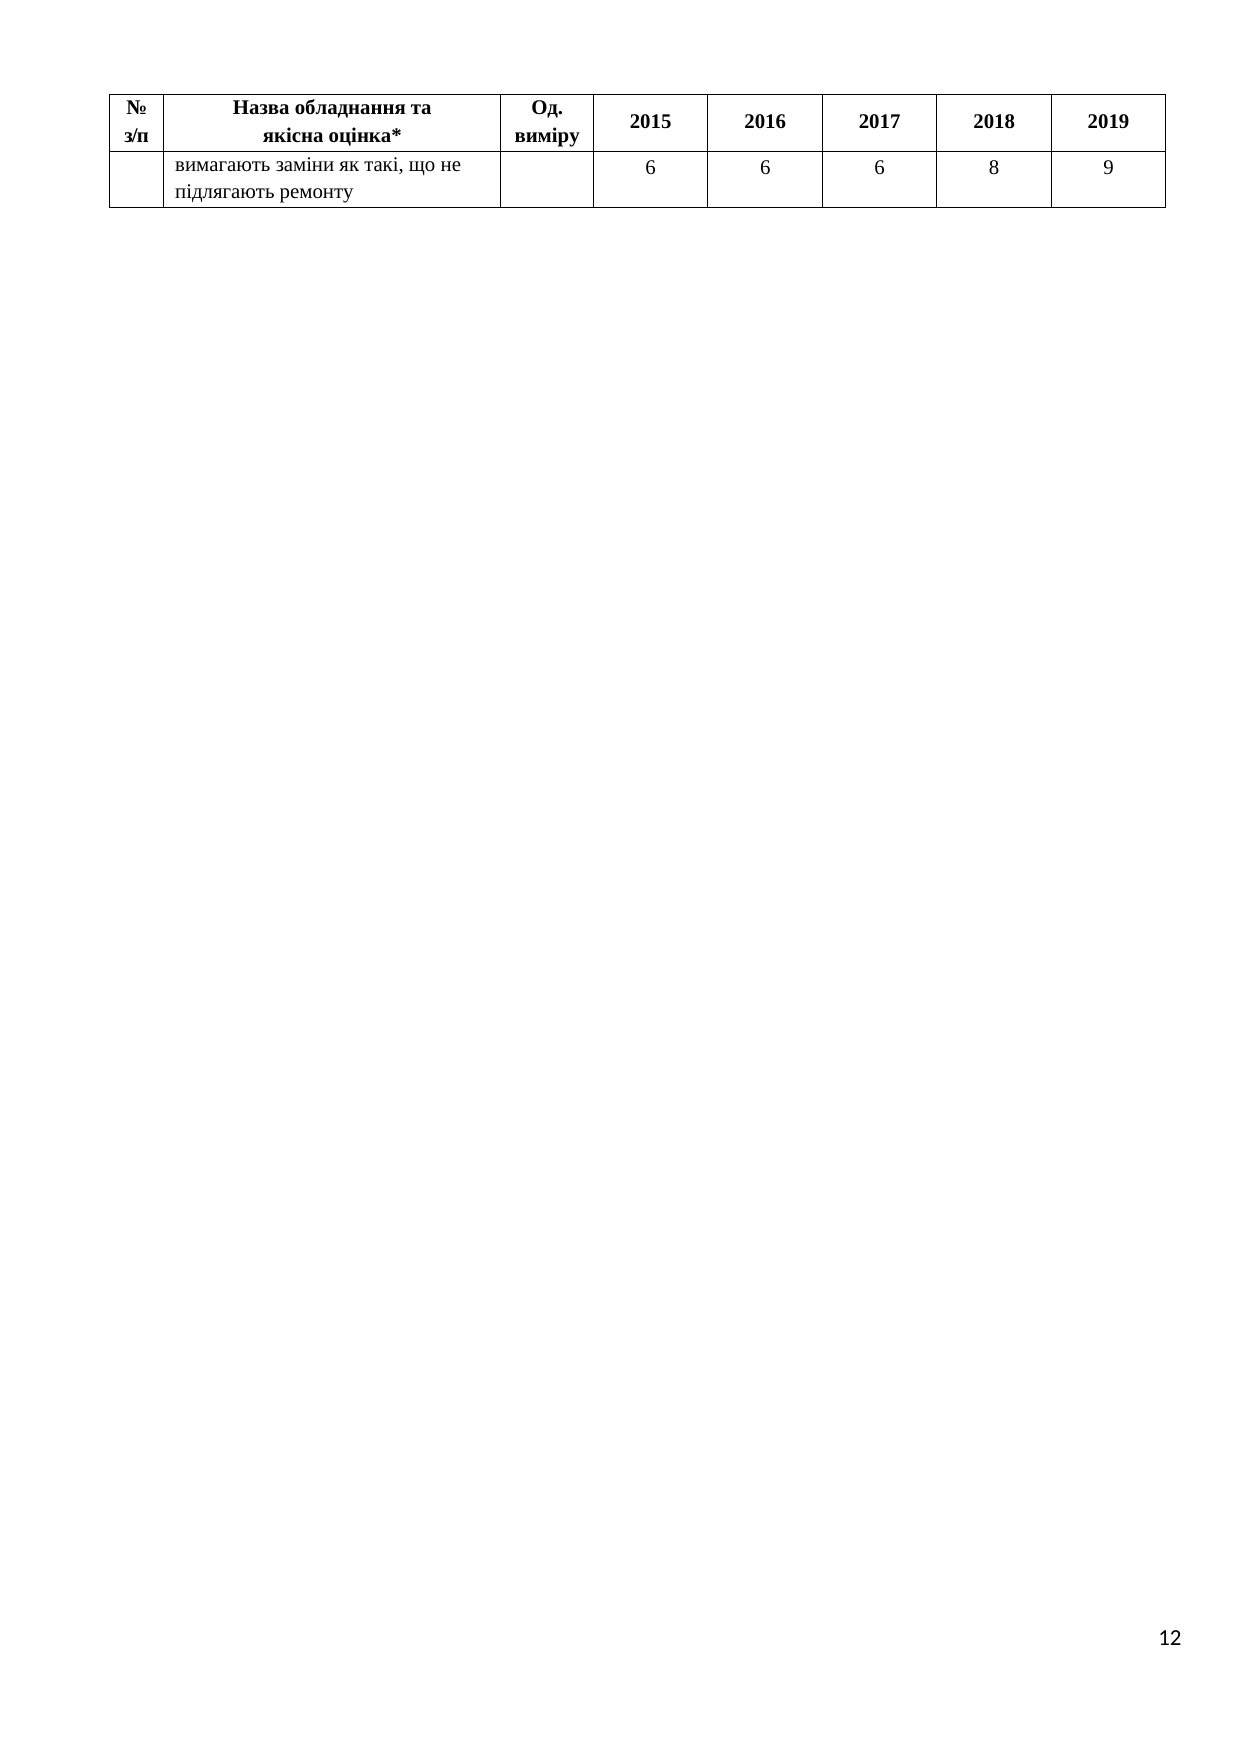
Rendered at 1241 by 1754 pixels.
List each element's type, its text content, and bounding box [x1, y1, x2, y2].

table_header 2017 [823, 95, 936, 151]
table_cell 6 [708, 152, 822, 207]
table_header Назва обладнання та якісна оцінка* [164, 95, 500, 151]
table_header Од. виміру [501, 95, 593, 151]
table_header № з/п [110, 95, 163, 151]
table_cell 8 [937, 152, 1051, 207]
table_cell 9 [1052, 152, 1165, 207]
table_header 2019 [1052, 95, 1165, 151]
table_header 2015 [594, 95, 707, 151]
table_cell 6 [823, 152, 936, 207]
table_header 2018 [937, 95, 1051, 151]
table_cell вимагають заміни як такі, що не підлягають ремонту [164, 152, 500, 207]
table_cell 6 [594, 152, 707, 207]
table_header 2016 [708, 95, 822, 151]
